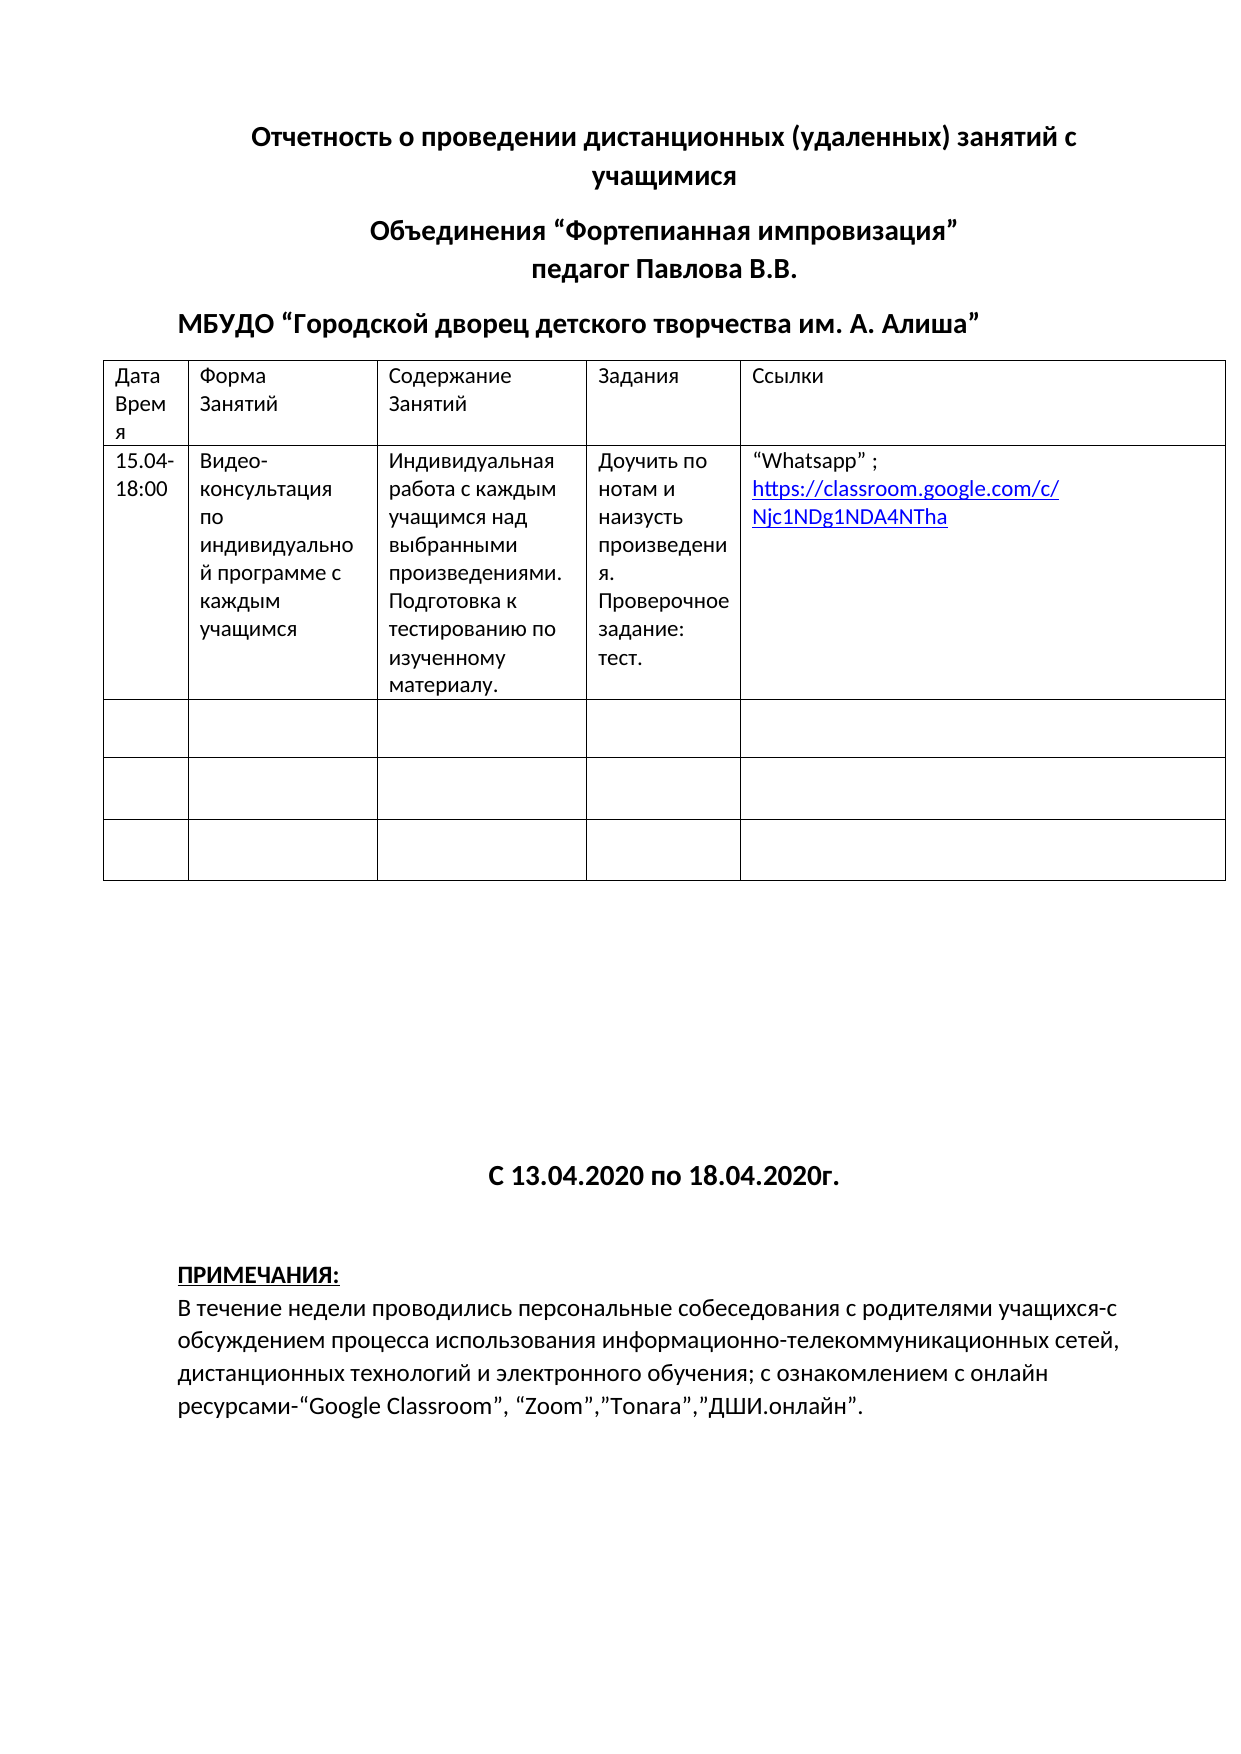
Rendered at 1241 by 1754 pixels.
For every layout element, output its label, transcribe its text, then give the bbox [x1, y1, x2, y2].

table_cell 15.04-18:00 [104, 446, 188, 699]
text ПРИМЕЧАНИЯ: В течение недели проводились персональные собеседования с родителями учащихся-с обсуждением процесса использования информационно-телекоммуникационных сетей, дистанционных технологий и электронного обучения; с ознакомлением с онлайн ресурсами-“Google Classroom”, “Zoom”,”Tonara”,”ДШИ.онлайн”. [177, 1259, 1152, 1421]
table_cell [189, 758, 377, 819]
table_cell [587, 700, 740, 757]
table_cell [104, 758, 188, 819]
table_header Ссылки [741, 361, 1225, 445]
table_cell [189, 820, 377, 880]
table_header Форма Занятий [189, 361, 377, 445]
table_cell [587, 820, 740, 880]
table_header Содержание Занятий [378, 361, 586, 445]
table_cell [741, 820, 1225, 880]
table_cell [378, 758, 586, 819]
table_cell [104, 820, 188, 880]
text Отчетность о проведении дистанционных (удаленных) занятий с учащимися [177, 118, 1152, 192]
text С 13.04.2020 по 18.04.2020г. [177, 1157, 1152, 1192]
table_cell “Whatsapp” ; https://classroom.google.com/c/Njc1NDg1NDA4NTha [741, 446, 1225, 699]
text МБУДО “Городской дворец детского творчества им. А. Алиша” [177, 305, 1152, 341]
text Объединения “Фортепианная импровизация” педагог Павлова В.В. [177, 212, 1152, 286]
table_cell Доучить по нотам и наизусть произведения. Проверочное задание: тест. [587, 446, 740, 699]
table_header Дата Время [104, 361, 188, 445]
table_cell Индивидуальная работа с каждым учащимся над выбранными произведениями. Подготовка к тестированию по изученному материалу. [378, 446, 586, 699]
table_header Задания [587, 361, 740, 445]
table_cell [378, 820, 586, 880]
table_cell [741, 758, 1225, 819]
table_cell [104, 700, 188, 757]
table_cell [378, 700, 586, 757]
table_cell Видео-консультация по индивидуальной программе с каждым учащимся [189, 446, 377, 699]
table_cell [741, 700, 1225, 757]
table_cell [587, 758, 740, 819]
table_cell [189, 700, 377, 757]
